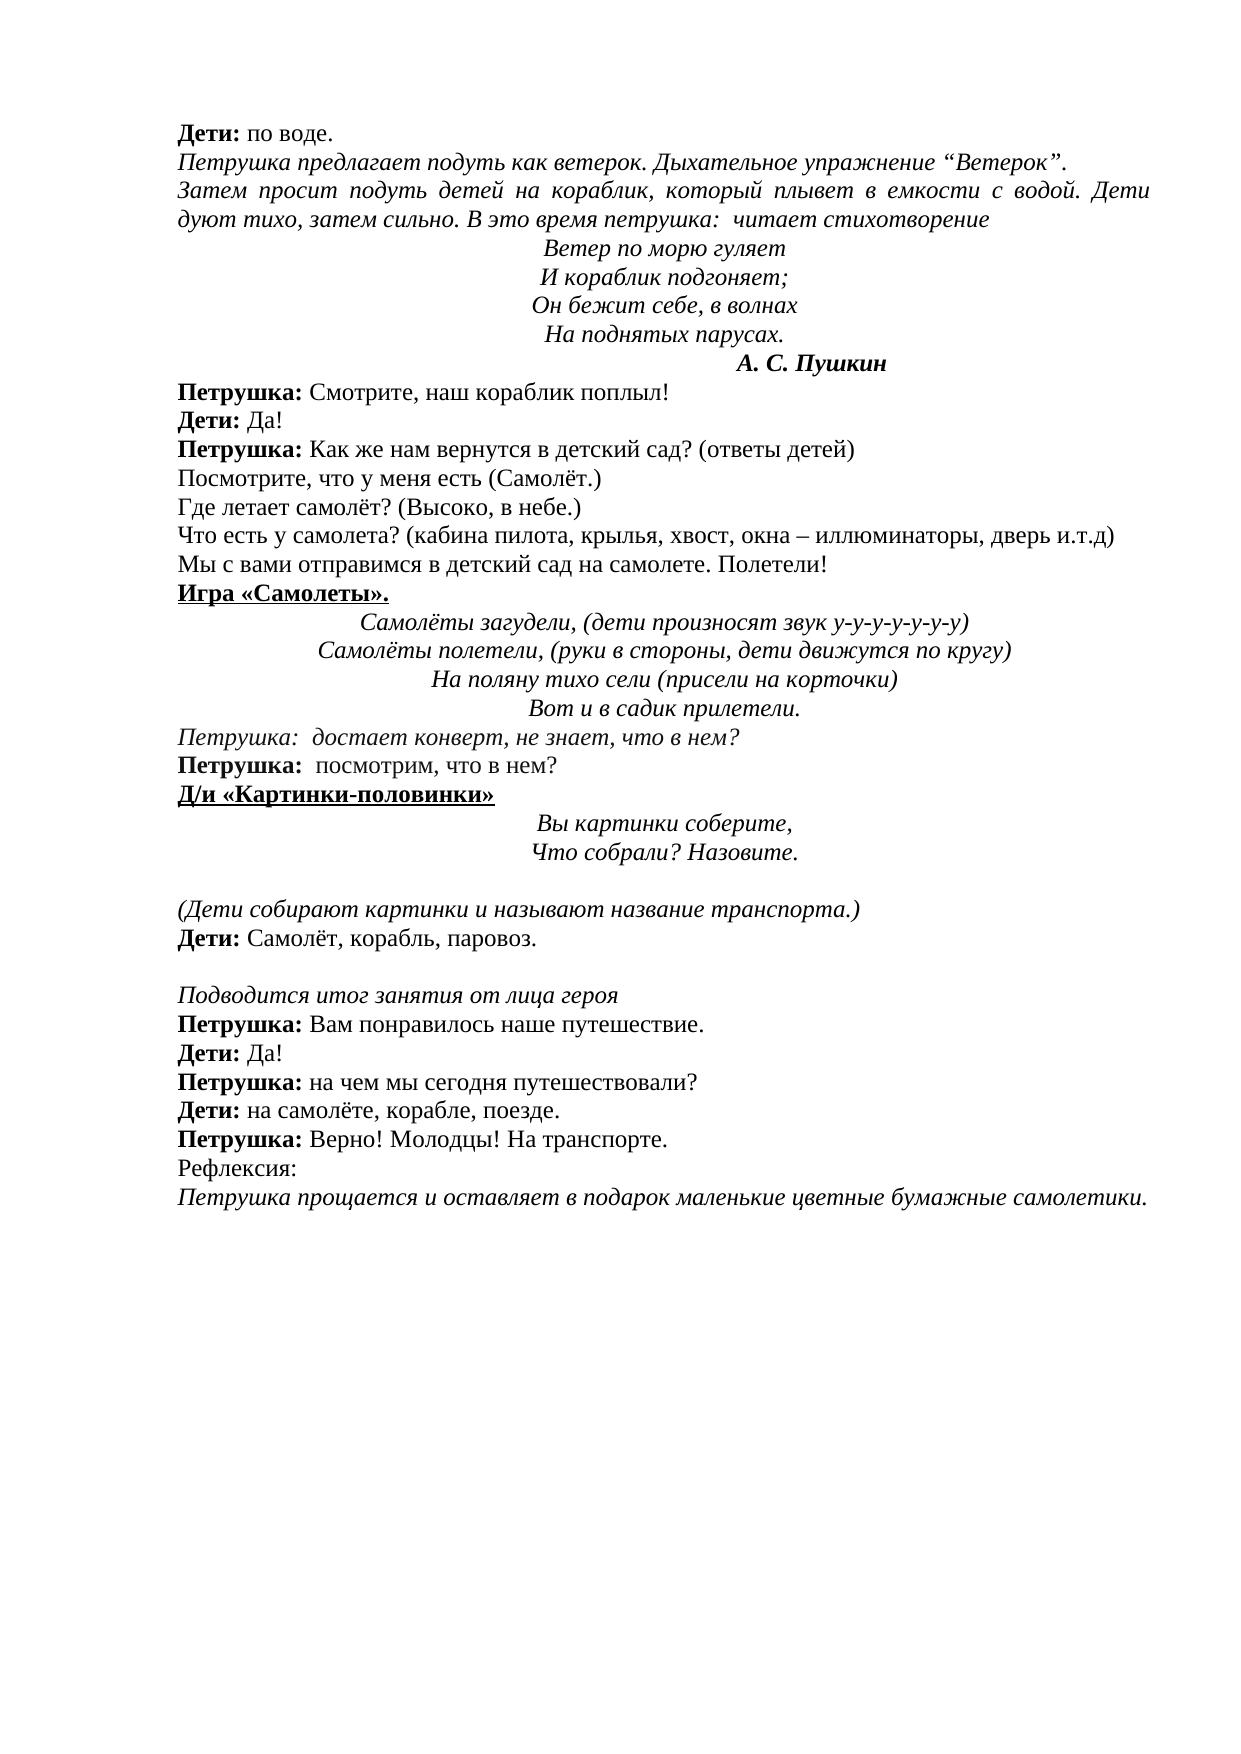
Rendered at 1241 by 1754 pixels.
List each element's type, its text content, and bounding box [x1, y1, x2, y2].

text Дети: на самолёте, корабле, поезде. [177, 1096, 1152, 1124]
text Петрушка: на чем мы сегодня путешествовали? [177, 1067, 1152, 1096]
text Дети: по воде. [177, 118, 1152, 147]
text И кораблик подгоняет; [177, 262, 1152, 291]
text На поднятых парусах. [177, 319, 1152, 348]
text Мы с вами отправимся в детский сад на самолете. Полетели! [177, 549, 1152, 578]
text А. С. Пушкин [398, 348, 1152, 377]
text Посмотрите, что у меня есть (Самолёт.) [177, 463, 1152, 492]
text Рефлексия: [177, 1153, 1152, 1182]
text Петрушка: достает конверт, не знает, что в нем? [177, 722, 1152, 751]
text Игра «Самолеты». [177, 578, 1152, 607]
text Д/и «Картинки-половинки» [177, 779, 1152, 808]
text Дети: Самолёт, корабль, паровоз. [177, 923, 1152, 952]
text (Дети собирают картинки и называют название транспорта.) [177, 894, 1152, 923]
text Петрушка предлагает подуть как ветерок. Дыхательное упражнение “Ветерок”. [177, 147, 1152, 176]
text Петрушка: посмотрим, что в нем? [177, 751, 1152, 779]
text Петрушка: Как же нам вернутся в детский сад? (ответы детей) [177, 434, 1152, 463]
text Что есть у самолета? (кабина пилота, крылья, хвост, окна – иллюминаторы, дверь и.т.д) [177, 521, 1152, 549]
text Петрушка: Вам понравилось наше путешествие. [177, 1009, 1152, 1038]
text Петрушка прощается и оставляет в подарок маленькие цветные бумажные самолетики. [177, 1182, 1152, 1211]
text Дети: Да! [177, 1038, 1152, 1067]
text Дети: Да! [177, 406, 1152, 434]
text Подводится итог занятия от лица героя [177, 981, 1152, 1009]
text Петрушка: Смотрите, наш кораблик поплыл! [177, 377, 1152, 406]
text Он бежит себе, в волнах [177, 291, 1152, 319]
text Вы картинки соберите, [177, 808, 1152, 837]
text Самолёты полетели, (руки в стороны, дети движутся по кругу) [177, 636, 1152, 664]
text Ветер по морю гуляет [177, 233, 1152, 262]
text Затем просит подуть детей на кораблик, который плывет в емкости с водой. Дети дуют тихо, затем сильно. В это время петрушка: читает стихотворение [177, 176, 1152, 233]
text Вот и в садик прилетели. [177, 693, 1152, 722]
text Что собрали? Назовите. [177, 837, 1152, 866]
text Самолёты загудели, (дети произносят звук у-у-у-у-у-у-у) [177, 607, 1152, 636]
text На поляну тихо сели (присели на корточки) [177, 664, 1152, 693]
text Где летает самолёт? (Высоко, в небе.) [177, 492, 1152, 521]
text Петрушка: Верно! Молодцы! На транспорте. [177, 1124, 1152, 1153]
